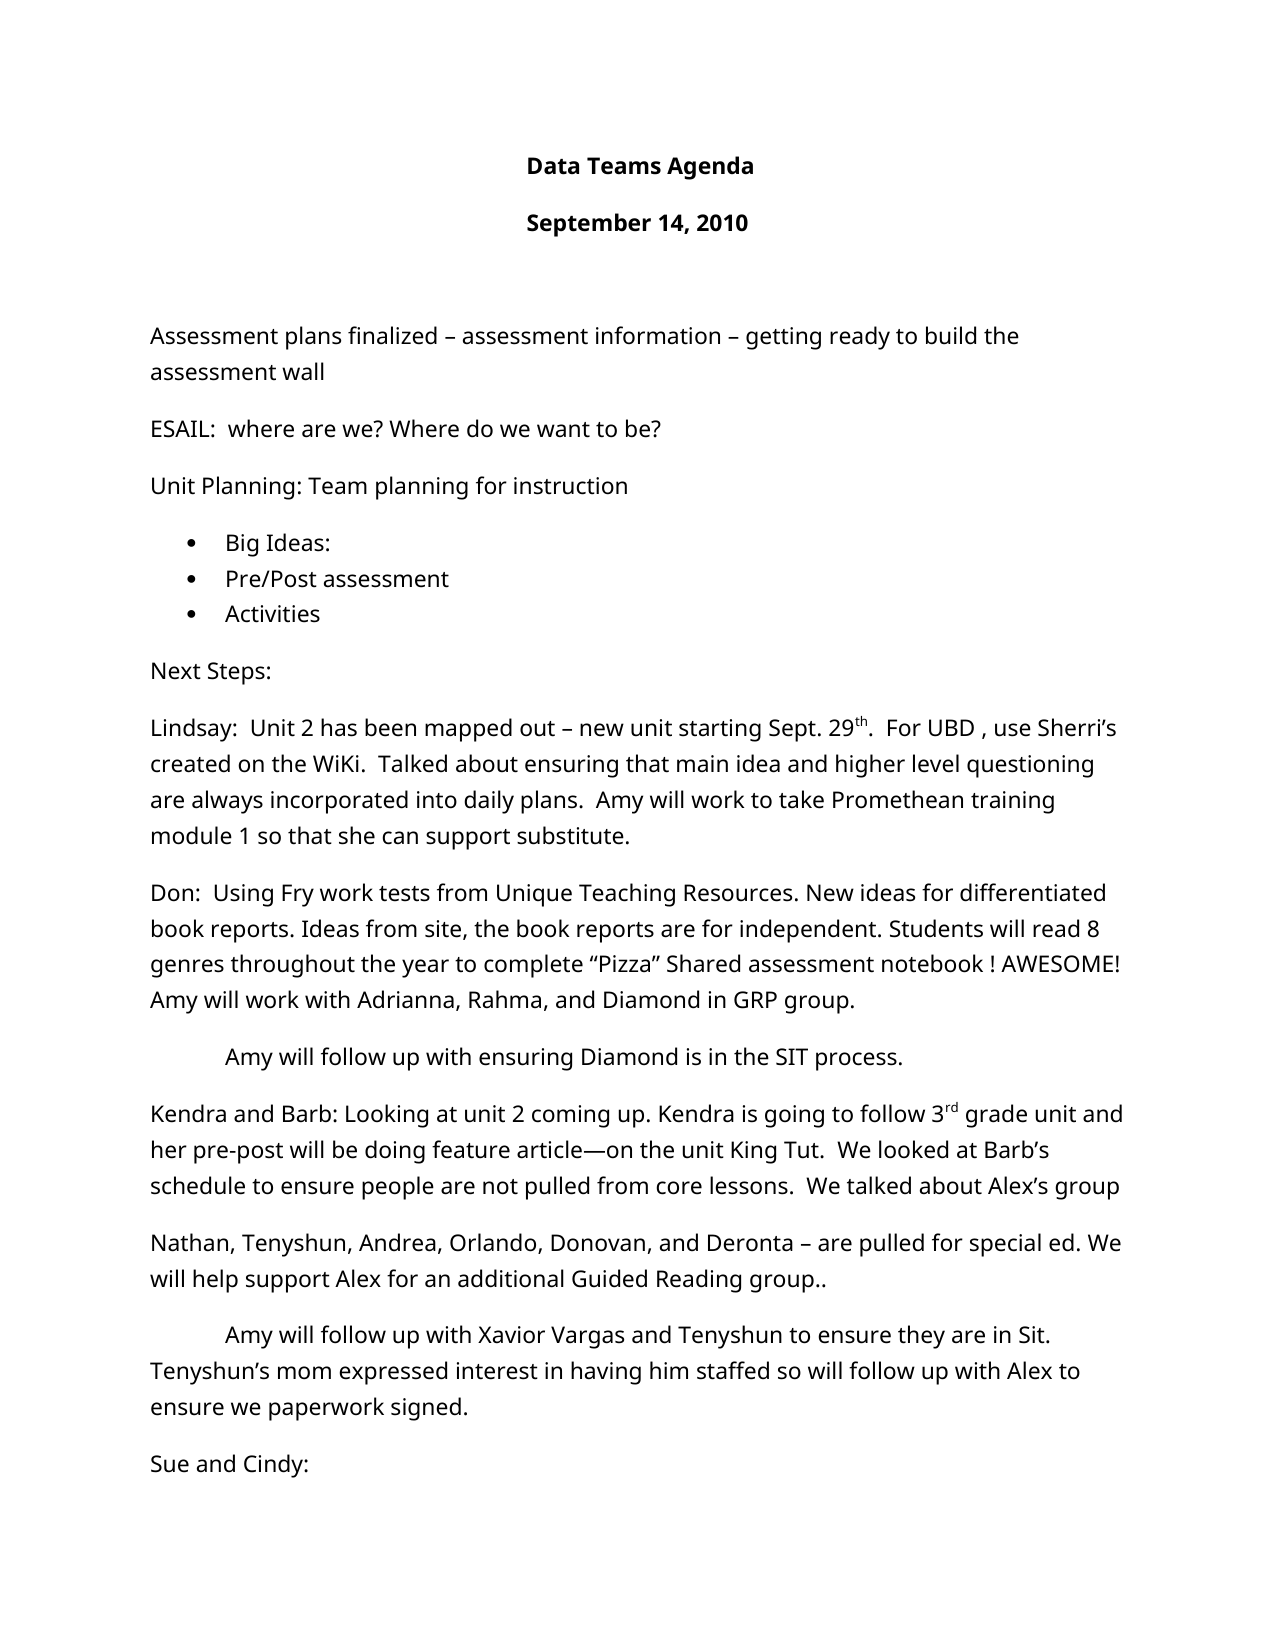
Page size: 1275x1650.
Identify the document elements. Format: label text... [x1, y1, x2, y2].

text Kendra and Barb: Looking at unit 2 coming up. Kendra is going to follow 3rd grade unit and her pre-post will be doing feature article—on the unit King Tut. We looked at Barb’s schedule to ensure people are not pulled from core lessons. We talked about Alex’s group [150, 1098, 1125, 1201]
list Activities [187, 598, 1125, 630]
text September 14, 2010 [150, 207, 1125, 238]
list Big Ideas: [187, 527, 1125, 558]
text ESAIL: where are we? Where do we want to be? [150, 413, 1125, 444]
text Lindsay: Unit 2 has been mapped out – new unit starting Sept. 29th. For UBD , use Sherri’s created on the WiKi. Talked about ensuring that main idea and higher level questioning are always incorporated into daily plans. Amy will work to take Promethean training module 1 so that she can support substitute. [150, 712, 1125, 851]
text Don: Using Fry work tests from Unique Teaching Resources. New ideas for differentiated book reports. Ideas from site, the book reports are for independent. Students will read 8 genres throughout the year to complete “Pizza” Shared assessment notebook ! AWESOME! Amy will work with Adrianna, Rahma, and Diamond in GRP group. [150, 877, 1125, 1016]
text Nathan, Tenyshun, Andrea, Orlando, Donovan, and Deronta – are pulled for special ed. We will help support Alex for an additional Guided Reading group.. [150, 1227, 1125, 1294]
text Sue and Cindy: [150, 1448, 1125, 1479]
text Next Steps: [150, 655, 1125, 686]
text Data Teams Agenda [150, 150, 1125, 181]
text Unit Planning: Team planning for instruction [150, 470, 1125, 501]
text Amy will follow up with ensuring Diamond is in the SIT process. [150, 1041, 1125, 1072]
text Amy will follow up with Xavior Vargas and Tenyshun to ensure they are in Sit. Tenyshun’s mom expressed interest in having him staffed so will follow up with Alex to ensure we paperwork signed. [150, 1319, 1125, 1422]
list Pre/Post assessment [187, 562, 1125, 594]
text Assessment plans finalized – assessment information – getting ready to build the assessment wall [150, 320, 1125, 387]
